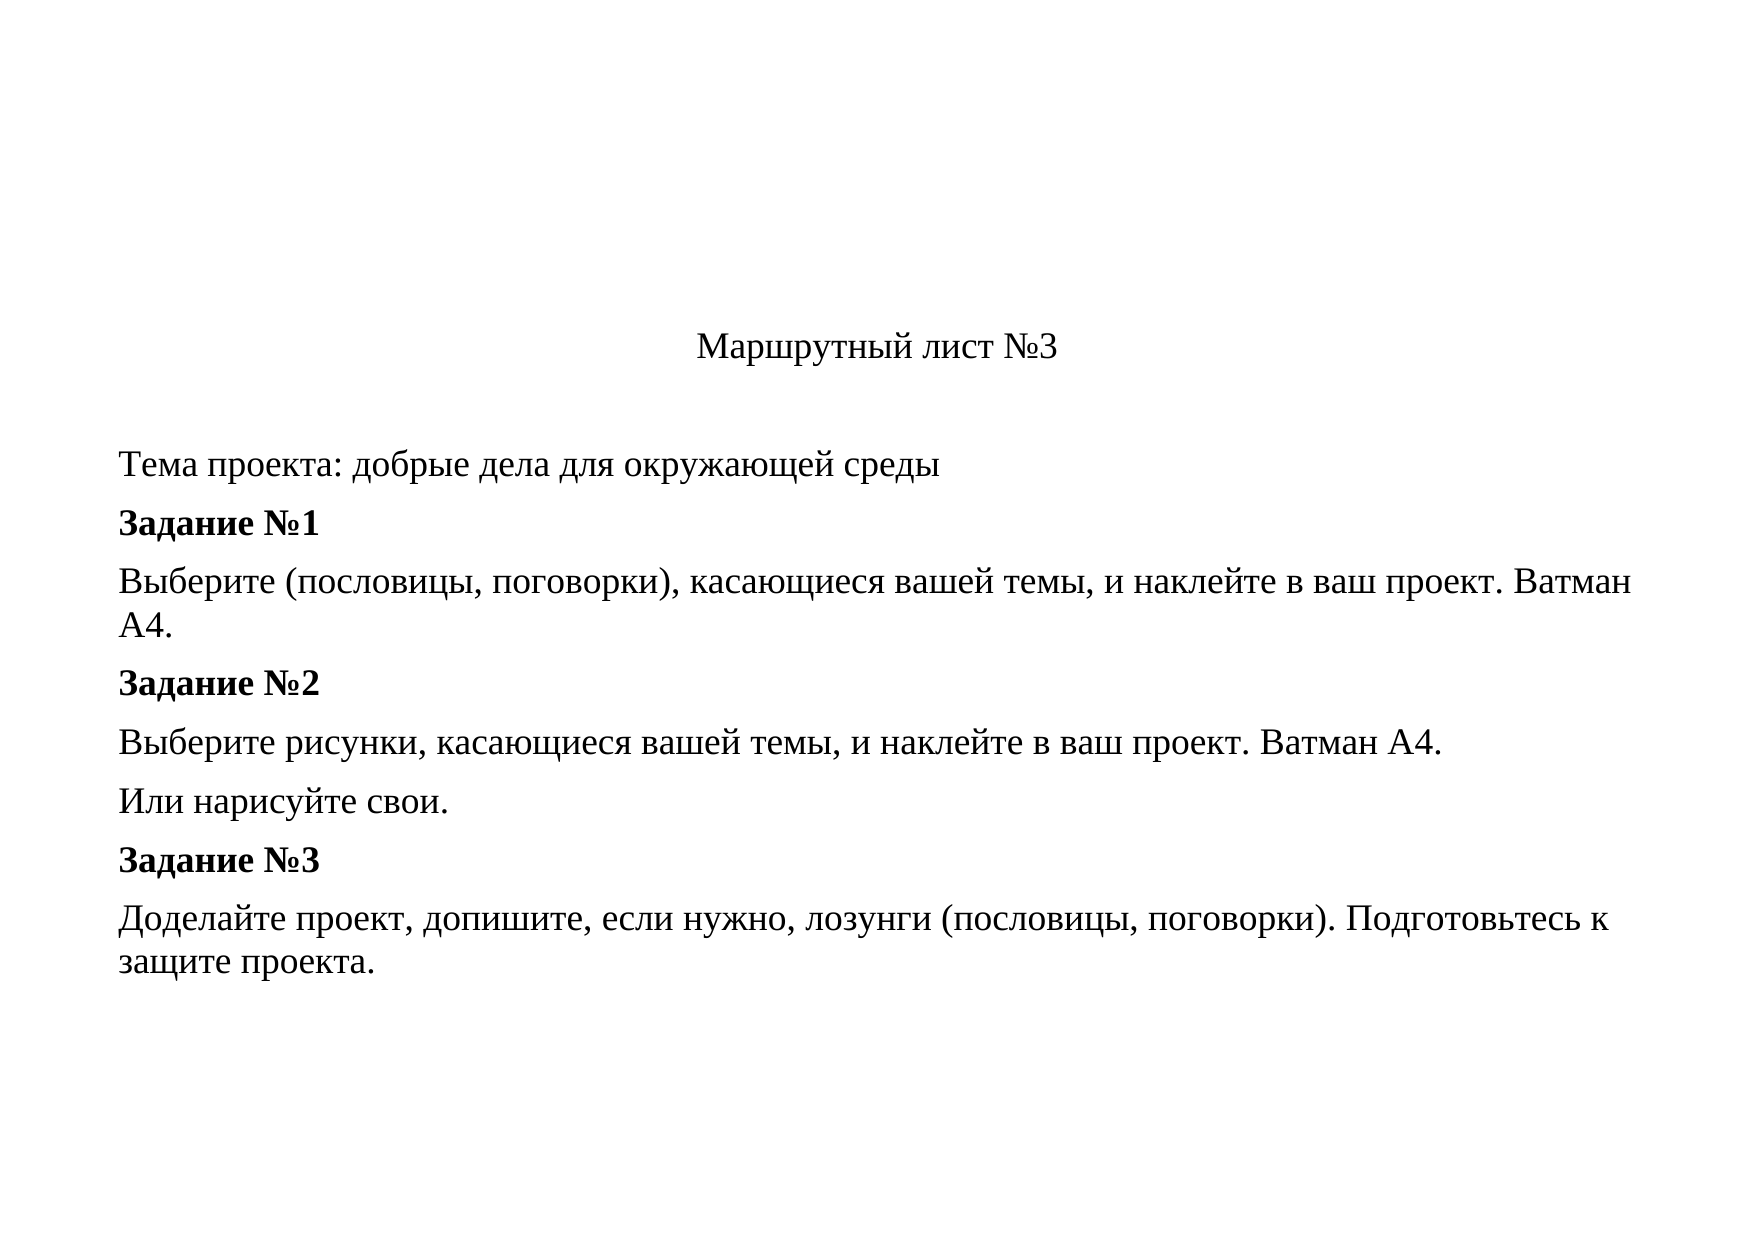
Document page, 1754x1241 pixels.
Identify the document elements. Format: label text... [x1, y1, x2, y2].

text Задание №3 [118, 837, 1636, 880]
text Задание №2 [118, 661, 1636, 704]
text Доделайте проект, допишите, если нужно, лозунги (пословицы, поговорки). Подготовьтесь к защите проекта. [118, 896, 1636, 982]
text Тема проекта: добрые дела для окружающей среды [118, 441, 1636, 484]
text Выберите рисунки, касающиеся вашей темы, и наклейте в ваш проект. Ватман А4. [118, 719, 1636, 763]
text Задание №1 [118, 500, 1636, 543]
text Маршрутный лист №3 [118, 324, 1636, 367]
text Или нарисуйте свои. [118, 778, 1636, 821]
text Выберите (пословицы, поговорки), касающиеся вашей темы, и наклейте в ваш проект. Ватман А4. [118, 559, 1636, 645]
